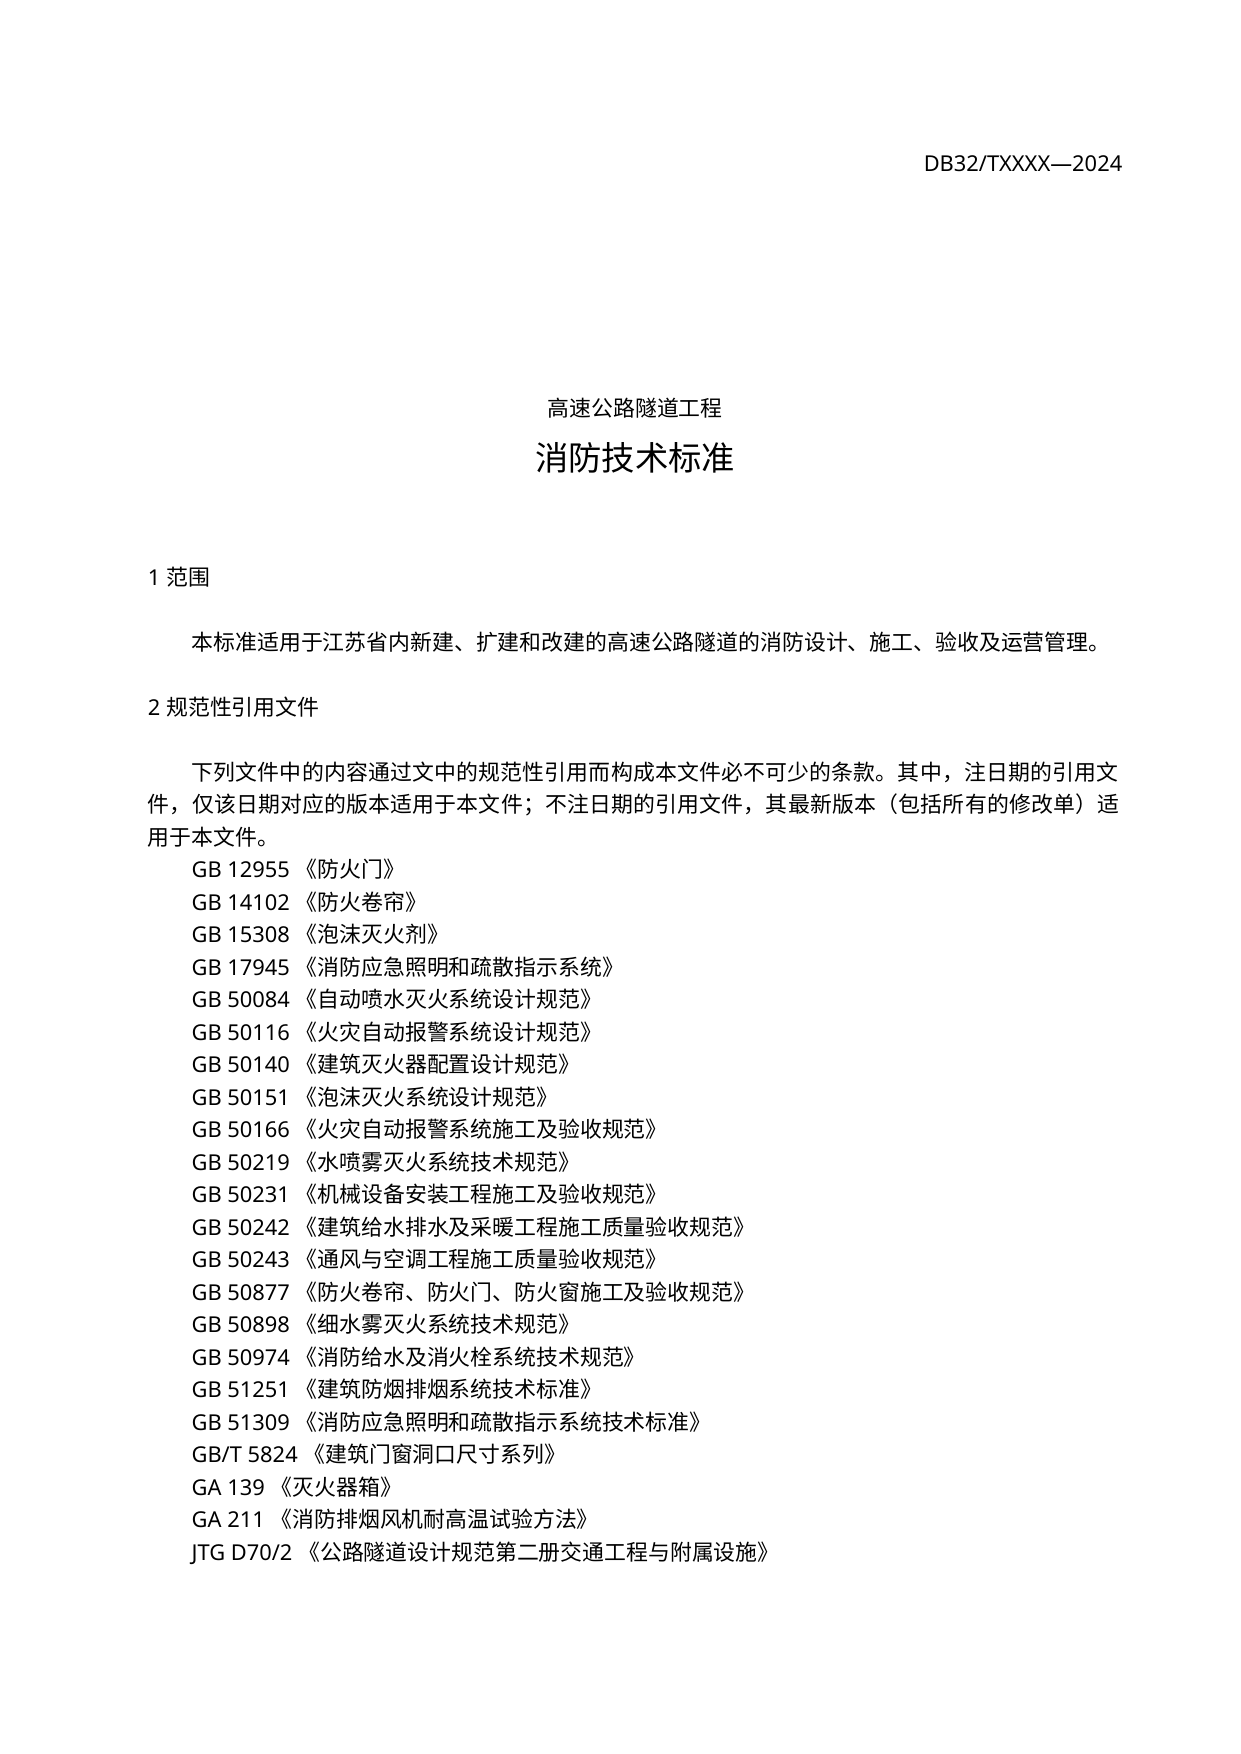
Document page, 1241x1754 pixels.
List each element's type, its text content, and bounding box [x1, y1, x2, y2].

text GB 50231 《机械设备安装工程施工及验收规范》 [148, 1177, 1122, 1209]
text GB 50974 《消防给水及消火栓系统技术规范》 [148, 1339, 1122, 1372]
text GB 12955 《防火门》 [148, 852, 1122, 884]
text GB 50219 《水喷雾灭火系统技术规范》 [148, 1144, 1122, 1177]
text GB 15308 《泡沫灭火剂》 [148, 917, 1122, 949]
list 1 范围 [148, 559, 1122, 592]
text GB 50877 《防火卷帘、防火门、防火窗施工及验收规范》 [148, 1274, 1122, 1307]
text 下列文件中的内容通过文中的规范性引用而构成本文件必不可少的条款。其中，注日期的引用文件，仅该日期对应的版本适用于本文件；不注日期的引用文件，其最新版本（包括所有的修改单）适用于本文件。 [148, 754, 1122, 852]
text GB/T 5824 《建筑门窗洞口尺寸系列》 [148, 1437, 1122, 1469]
text GB 51251 《建筑防烟排烟系统技术标准》 [148, 1372, 1122, 1404]
text GB 50166 《火灾自动报警系统施工及验收规范》 [148, 1112, 1122, 1144]
text GB 50243 《通风与空调工程施工质量验收规范》 [148, 1242, 1122, 1274]
list 2 规范性引用文件 [148, 689, 1122, 722]
text GB 50242 《建筑给水排水及采暖工程施工质量验收规范》 [148, 1209, 1122, 1242]
text 本标准适用于江苏省内新建、扩建和改建的高速公路隧道的消防设计、施工、验收及运营管理。 [148, 624, 1122, 657]
text JTG D70/2 《公路隧道设计规范第二册交通工程与附属设施》 [148, 1534, 1122, 1567]
text GB 50116 《火灾自动报警系统设计规范》 [148, 1014, 1122, 1047]
text GB 50151 《泡沫灭火系统设计规范》 [148, 1079, 1122, 1112]
text GB 50140 《建筑灭火器配置设计规范》 [148, 1047, 1122, 1079]
text GB 51309 《消防应急照明和疏散指示系统技术标准》 [148, 1404, 1122, 1437]
text GB 17945 《消防应急照明和疏散指示系统》 [148, 949, 1122, 982]
text GA 211 《消防排烟风机耐高温试验方法》 [148, 1502, 1122, 1534]
text GB 50898 《细水雾灭火系统技术规范》 [148, 1307, 1122, 1339]
text GB 50084 《自动喷水灭火系统设计规范》 [148, 982, 1122, 1014]
text GA 139 《灭火器箱》 [148, 1469, 1122, 1502]
text GB 14102 《防火卷帘》 [148, 884, 1122, 917]
